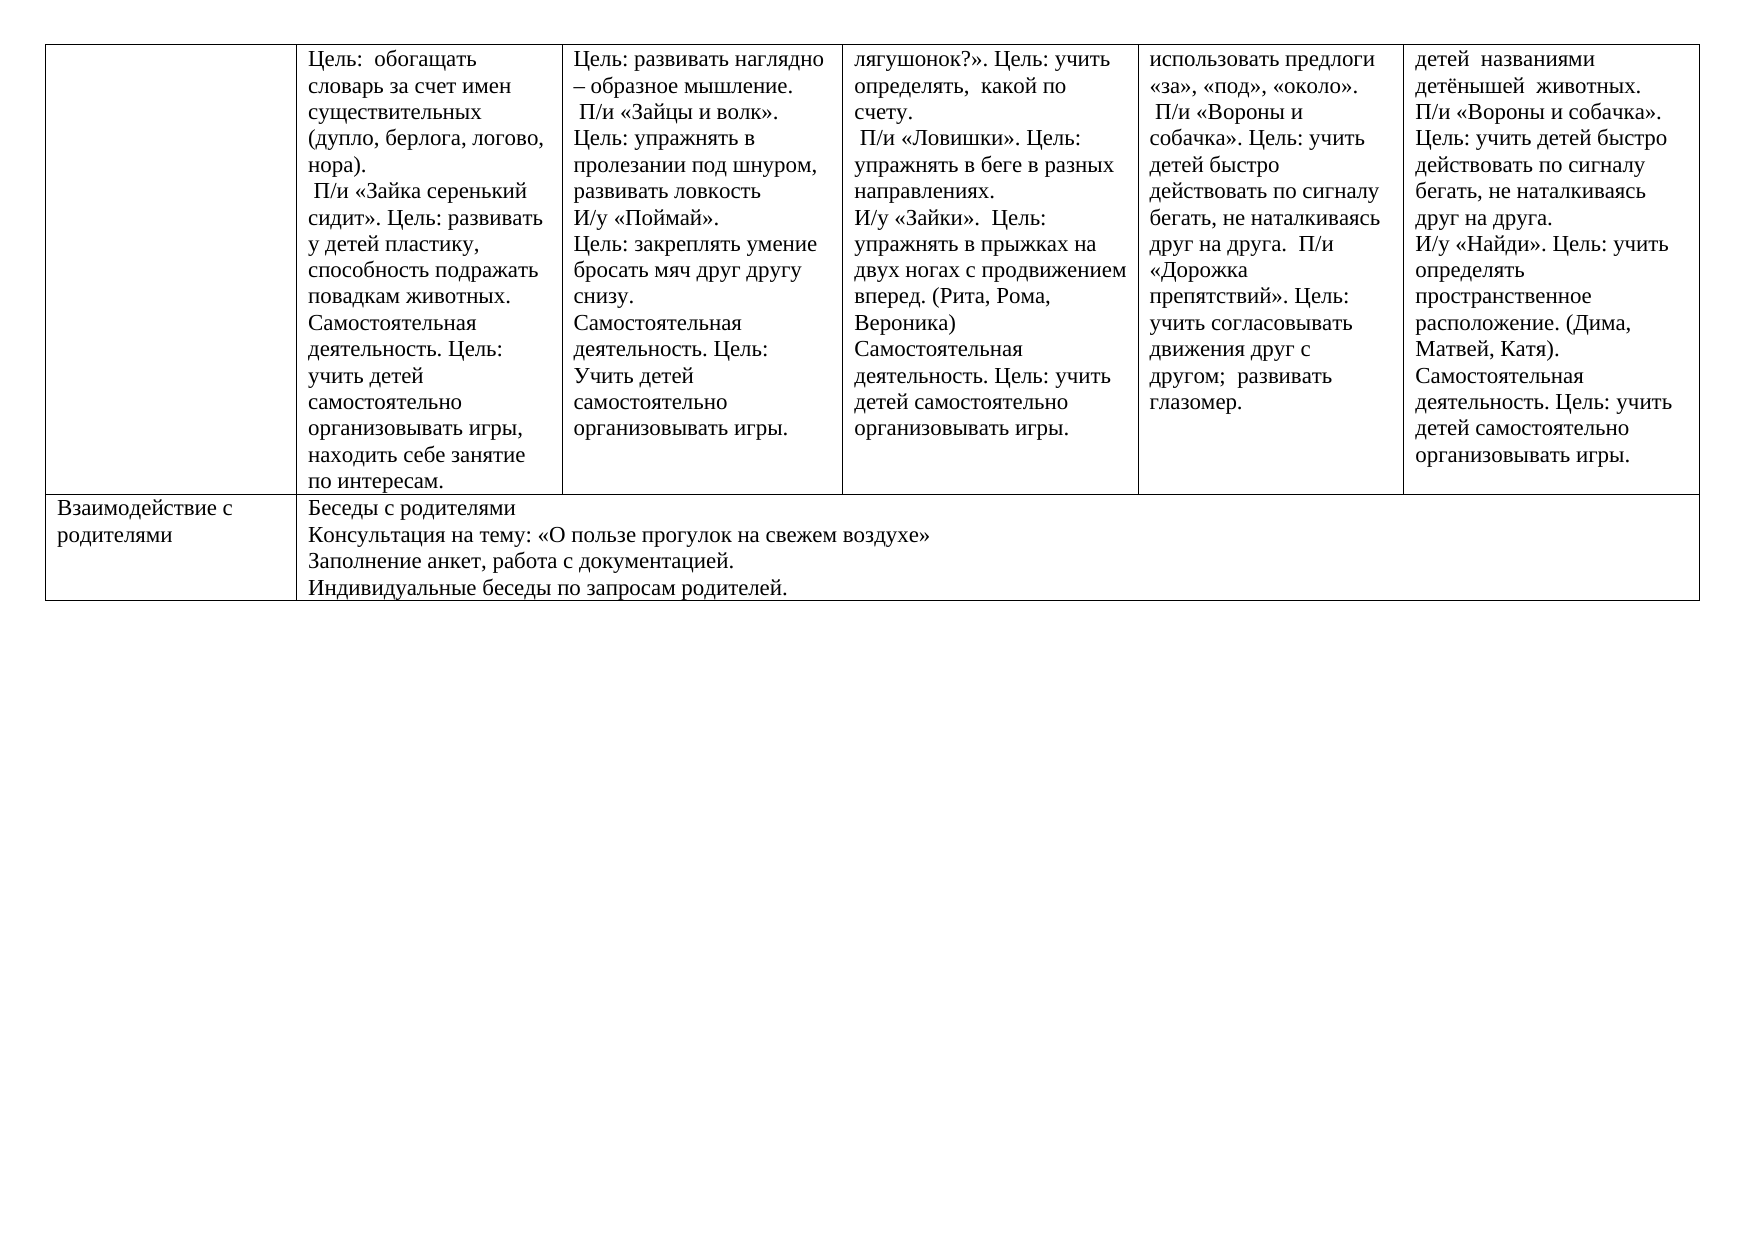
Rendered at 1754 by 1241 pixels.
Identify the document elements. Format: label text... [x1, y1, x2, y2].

table_cell Беседы с родителями Консультация на тему: «О пользе прогулок на свежем воздухе» Заполнение анкет, работа с документацией. Индивидуальные беседы по запросам родителей. [297, 495, 1699, 600]
table_cell Взаимодействие с родителями [46, 495, 296, 600]
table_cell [1404, 45, 1699, 493]
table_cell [843, 45, 1138, 493]
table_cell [563, 45, 842, 493]
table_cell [1139, 45, 1403, 493]
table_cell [297, 45, 562, 493]
